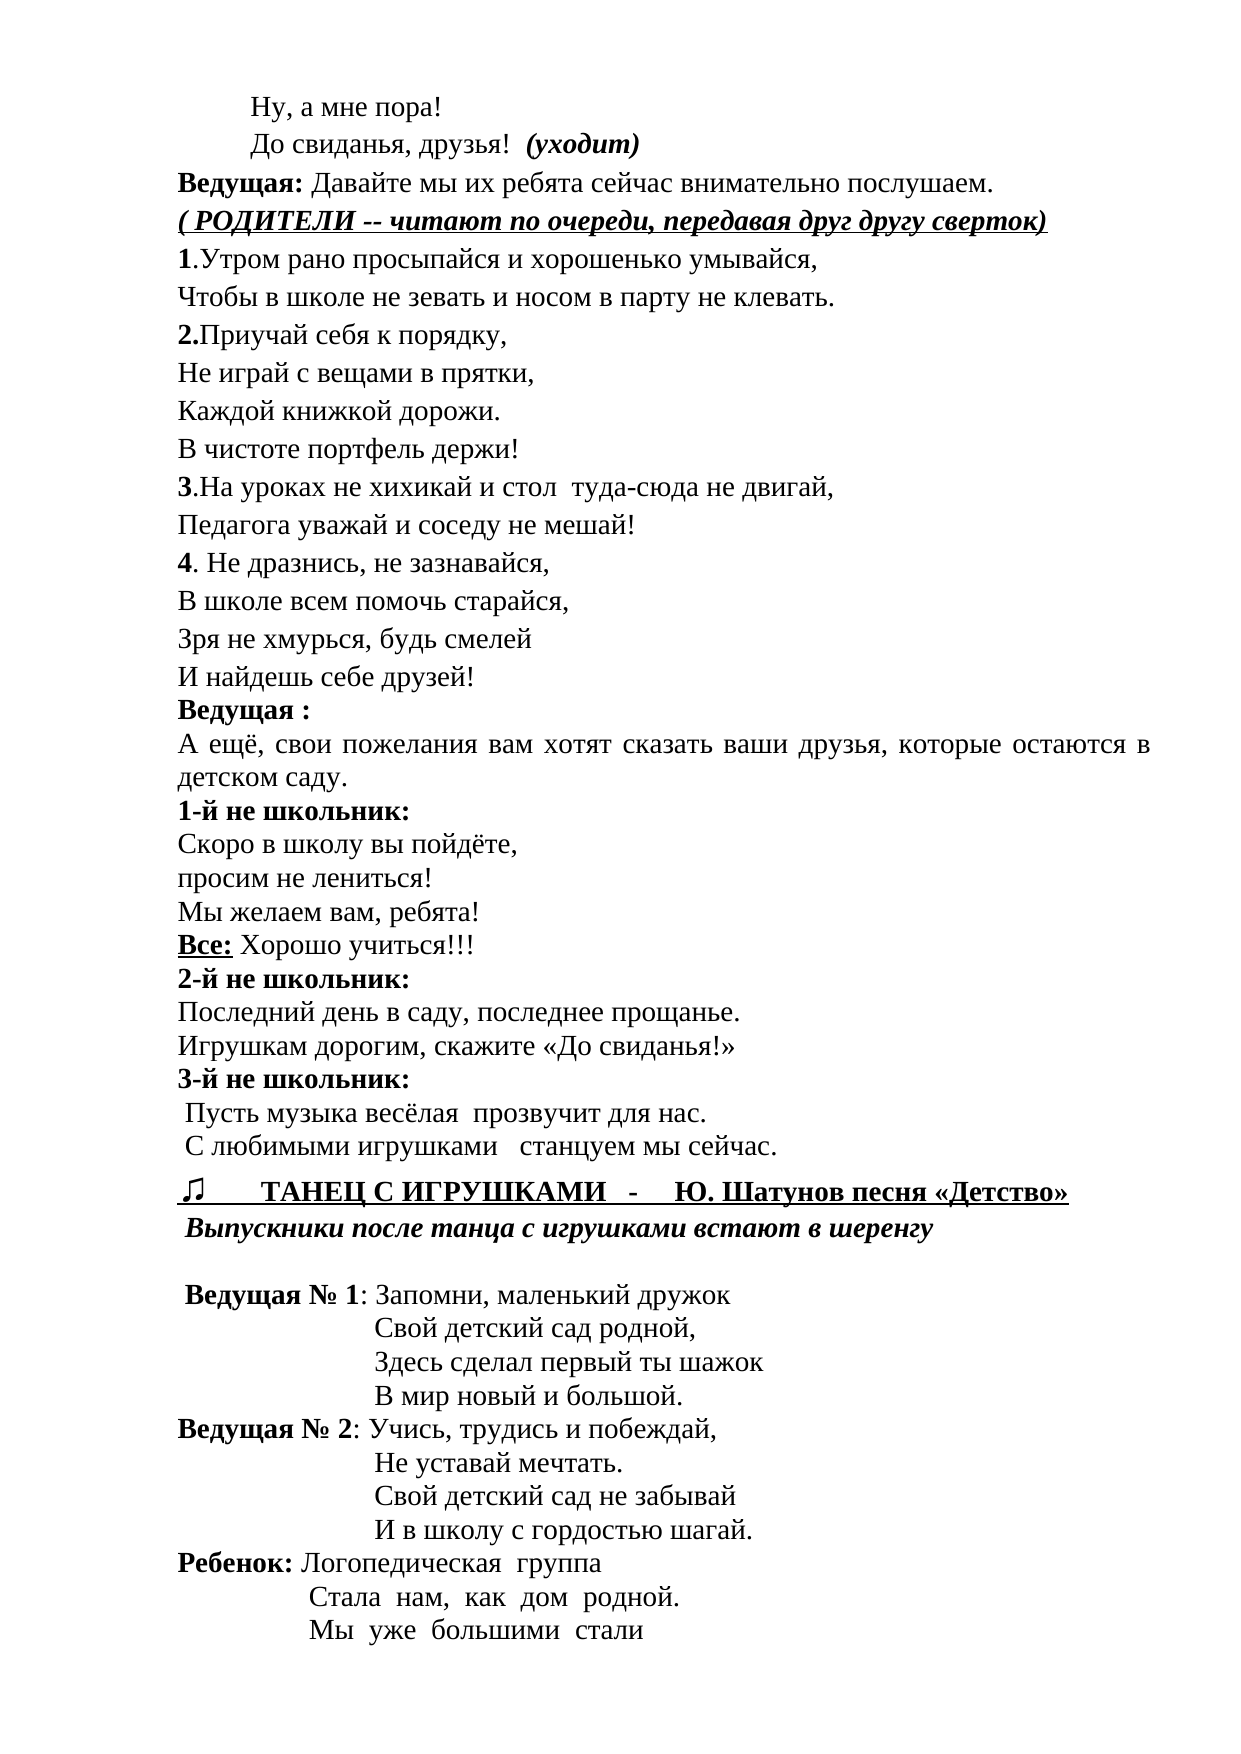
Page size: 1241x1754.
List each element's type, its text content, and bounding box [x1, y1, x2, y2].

text Каждой книжкой дорожи. [177, 393, 1152, 426]
text Ведущая № 1: Запомни, маленький дружок [177, 1277, 1152, 1311]
text Мы уже большими стали [177, 1612, 1152, 1646]
text В мир новый и большой. [177, 1378, 1152, 1411]
text Игрушкам дорогим, скажите «До свиданья!» [177, 1028, 1152, 1061]
text Ведущая : [177, 692, 1152, 726]
text И в школу с гордостью шагай. [177, 1512, 1152, 1545]
text Ведущая: Давайте мы их ребята сейчас внимательно послушаем. [177, 165, 1152, 198]
text И найдешь себе друзей! [177, 659, 1152, 692]
text Здесь сделал первый ты шажок [177, 1344, 1152, 1378]
text Все: Хорошо учиться!!! [177, 927, 1152, 961]
text 1.Утром рано просыпайся и хорошенько умывайся, [177, 241, 1152, 274]
text Последний день в саду, последнее прощанье. [177, 994, 1152, 1028]
text Пусть музыка весёлая прозвучит для нас. [177, 1095, 1152, 1128]
text Стала нам, как дом родной. [177, 1579, 1152, 1612]
text Свой детский сад родной, [177, 1311, 1152, 1344]
text Ребенок: Логопедическая группа [177, 1545, 1152, 1579]
text 2.Приучай себя к порядку, [177, 317, 1152, 350]
text С любимыми игрушками станцуем мы сейчас. [177, 1128, 1152, 1162]
text Свой детский сад не забывай [177, 1478, 1152, 1512]
text Педагога уважай и соседу не мешай! [177, 507, 1152, 540]
text До свиданья, друзья! (уходит) [177, 127, 1152, 160]
text 2-й не школьник: [177, 961, 1152, 994]
text Выпускники после танца с игрушками встают в шеренгу [177, 1210, 1152, 1243]
text ( РОДИТЕЛИ -- читают по очереди, передавая друг другу сверток) [177, 203, 1152, 236]
text Чтобы в школе не зевать и носом в парту не клевать. [177, 279, 1152, 312]
text 3.На уроках не хихикай и стол туда-сюда не двигай, [177, 469, 1152, 502]
text Скоро в школу вы пойдёте, [177, 827, 1152, 860]
text просим не лениться! [177, 860, 1152, 894]
text ♫ ТАНЕЦ С ИГРУШКАМИ - Ю. Шатунов песня «Детство» [177, 1162, 1152, 1210]
text 3-й не школьник: [226, 1061, 1152, 1095]
text Ведущая № 2: Учись, трудись и побеждай, [177, 1411, 1152, 1445]
text Ну, а мне пора! [177, 89, 1152, 122]
text Не уставай мечтать. [177, 1445, 1152, 1478]
text В чистоте портфель держи! [177, 431, 1152, 464]
text В школе всем помочь старайся, [177, 583, 1152, 616]
text Зря не хмурься, будь смелей [177, 621, 1152, 654]
text 4. Не дразнись, не зазнавайся, [177, 545, 1152, 578]
text А ещё, свои пожелания вам хотят сказать ваши друзья, которые остаются в детском саду. [177, 726, 1152, 793]
text Не играй с вещами в прятки, [177, 355, 1152, 388]
text Мы желаем вам, ребята! [177, 894, 1152, 927]
text 1-й не школьник: [177, 793, 1152, 827]
